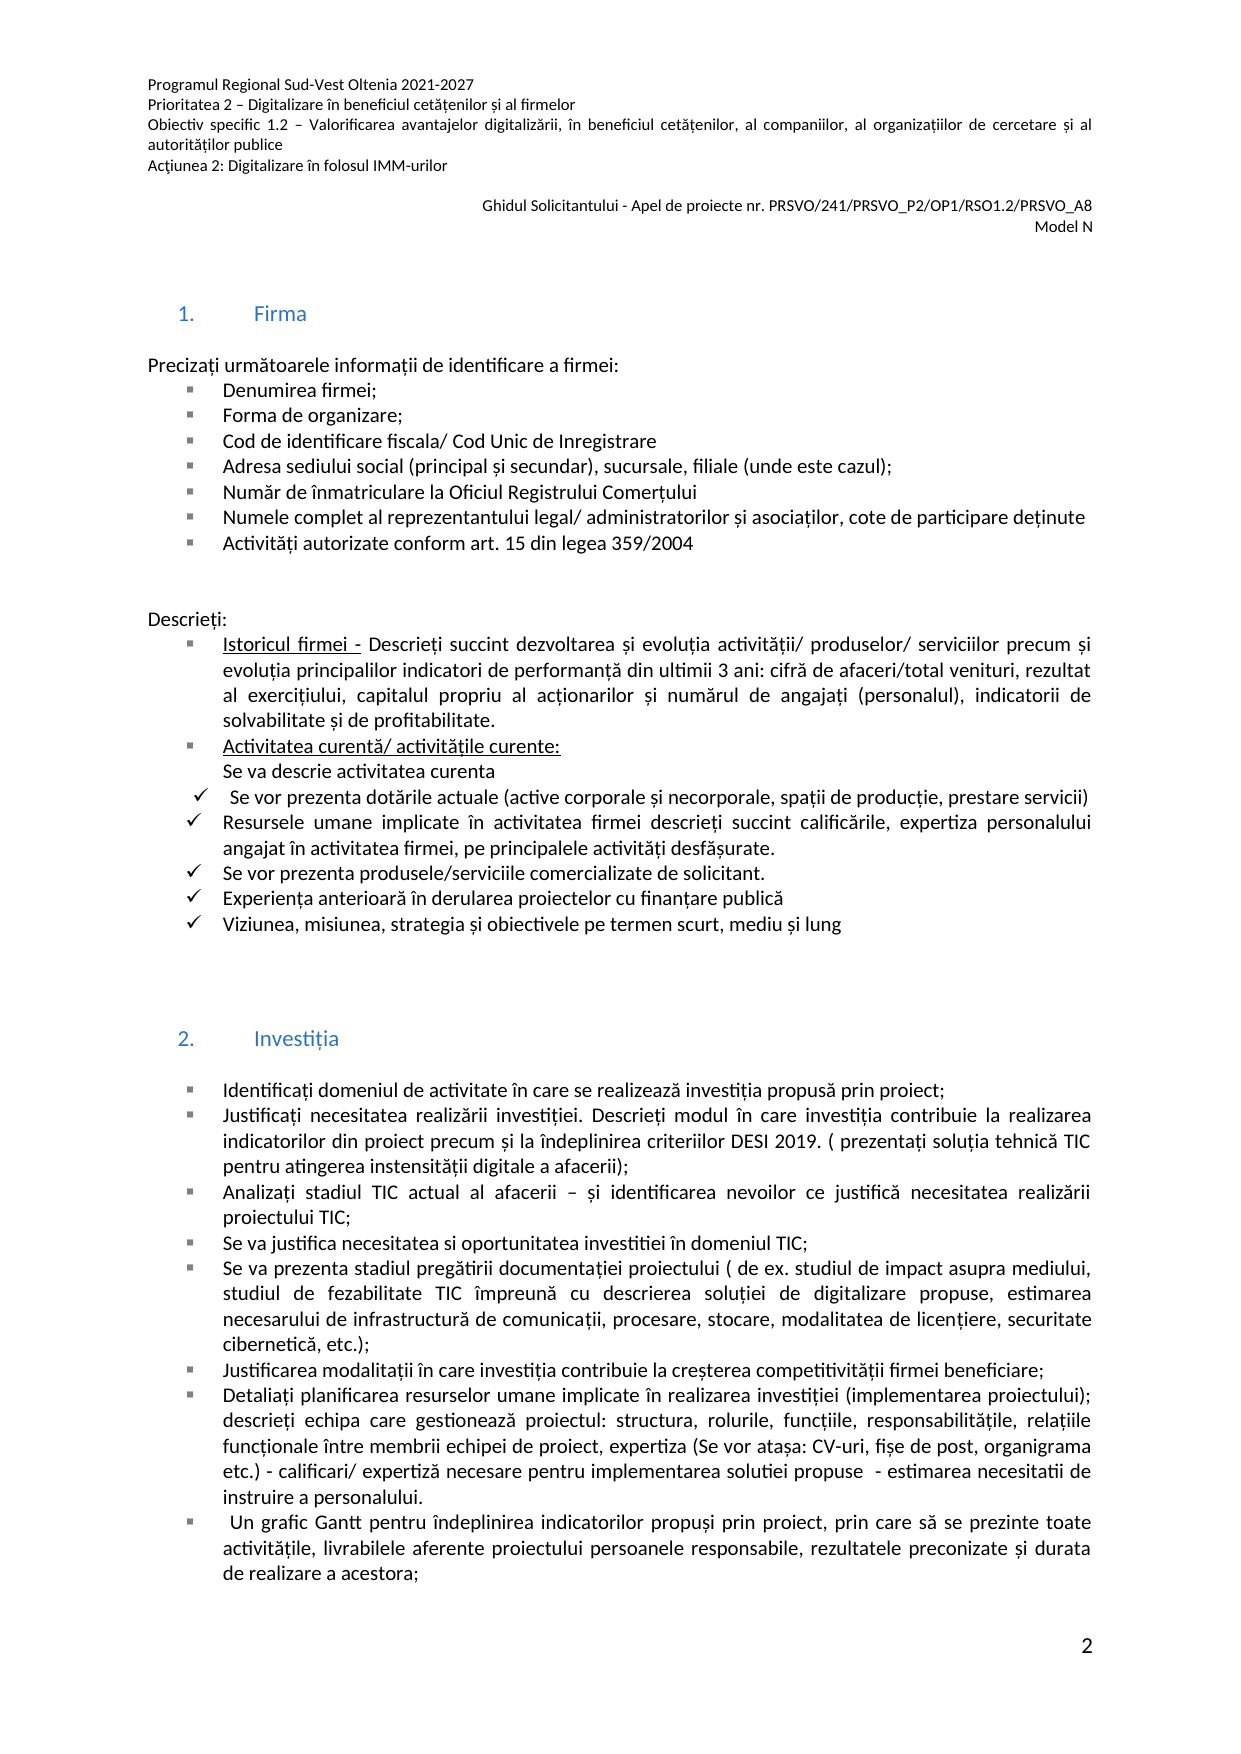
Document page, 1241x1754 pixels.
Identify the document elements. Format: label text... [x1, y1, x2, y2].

list Numele complet al reprezentantului legal/ administratorilor și asociaților, cote de participare deținute [185, 504, 1093, 530]
text Descrieți: [148, 606, 1093, 631]
list Se vor prezenta produsele/serviciile comercializate de solicitant. [185, 860, 1093, 886]
list Justificați necesitatea realizării investiției. Descrieți modul în care investiția contribuie la realizarea indicatorilor din proiect precum și la îndeplinirea criteriilor DESI 2019. ( prezentați soluția tehnică TIC pentru atingerea instensității digitale a afacerii); [185, 1103, 1093, 1179]
list Denumirea firmei; [185, 377, 1093, 403]
list Experiența anterioară în derularea proiectelor cu finanțare publică [185, 886, 1093, 911]
list Identificați domeniul de activitate în care se realizează investiția propusă prin proiect; [185, 1077, 1093, 1103]
list Detaliați planificarea resurselor umane implicate în realizarea investiției (implementarea proiectului); descrieți echipa care gestionează proiectul: structura, rolurile, funcțiile, responsabilitățile, relațiile funcționale între membrii echipei de proiect, expertiza (Se vor atașa: CV-uri, fișe de post, organigrama etc.) - calificari/ expertiză necesare pentru implementarea solutiei propuse - estimarea necesitatii de instruire a personalului. [185, 1382, 1093, 1509]
subtitle Firma [177, 299, 1093, 327]
list Număr de înmatriculare la Oficiul Registrului Comerțului [185, 479, 1093, 504]
list Se va prezenta stadiul pregătirii documentaţiei proiectului ( de ex. studiul de impact asupra mediului, studiul de fezabilitate TIC împreună cu descrierea soluției de digitalizare propuse, estimarea necesarului de infrastructură de comunicaţii, procesare, stocare, modalitatea de licenţiere, securitate cibernetică, etc.); [185, 1255, 1093, 1357]
list Justificarea modalitații în care investiția contribuie la creșterea competitivității firmei beneficiare; [185, 1357, 1093, 1382]
list Istoricul firmei - Descrieți succint dezvoltarea și evoluția activității/ produselor/ serviciilor precum și evoluția principalilor indicatori de performanță din ultimii 3 ani: cifră de afaceri/total venituri, rezultat al exercițiului, capitalul propriu al acționarilor și numărul de angajați (personalul), indicatorii de solvabilitate și de profitabilitate. [185, 631, 1093, 733]
list Un grafic Gantt pentru îndeplinirea indicatorilor propuși prin proiect, prin care să se prezinte toate activitățile, livrabilele aferente proiectului persoanele responsabile, rezultatele preconizate și durata de realizare a acestora; [185, 1509, 1093, 1586]
list Viziunea, misiunea, strategia și obiectivele pe termen scurt, mediu și lung [185, 911, 1093, 936]
list Se vor prezenta dotările actuale (active corporale și necorporale, spații de producție, prestare servicii) [192, 784, 1093, 809]
list Cod de identificare fiscala/ Cod Unic de Inregistrare [185, 428, 1093, 453]
list Se va justifica necesitatea si oportunitatea investitiei în domeniul TIC; [185, 1230, 1093, 1255]
list Resursele umane implicate în activitatea firmei descrieți succint calificările, expertiza personalului angajat în activitatea firmei, pe principalele activități desfășurate. [185, 809, 1093, 860]
list Activitatea curentă/ activitățile curente: [185, 733, 1093, 758]
list Forma de organizare; [185, 403, 1093, 428]
subtitle Investiția [177, 1024, 1093, 1052]
list Se va descrie activitatea curenta [223, 758, 1093, 784]
list Analizați stadiul TIC actual al afacerii – și identificarea nevoilor ce justifică necesitatea realizării proiectului TIC; [185, 1179, 1093, 1230]
list Activități autorizate conform art. 15 din legea 359/2004 [185, 530, 1093, 555]
text Precizați următoarele informații de identificare a firmei: [148, 352, 1093, 377]
list Adresa sediului social (principal și secundar), sucursale, filiale (unde este cazul); [185, 453, 1093, 479]
